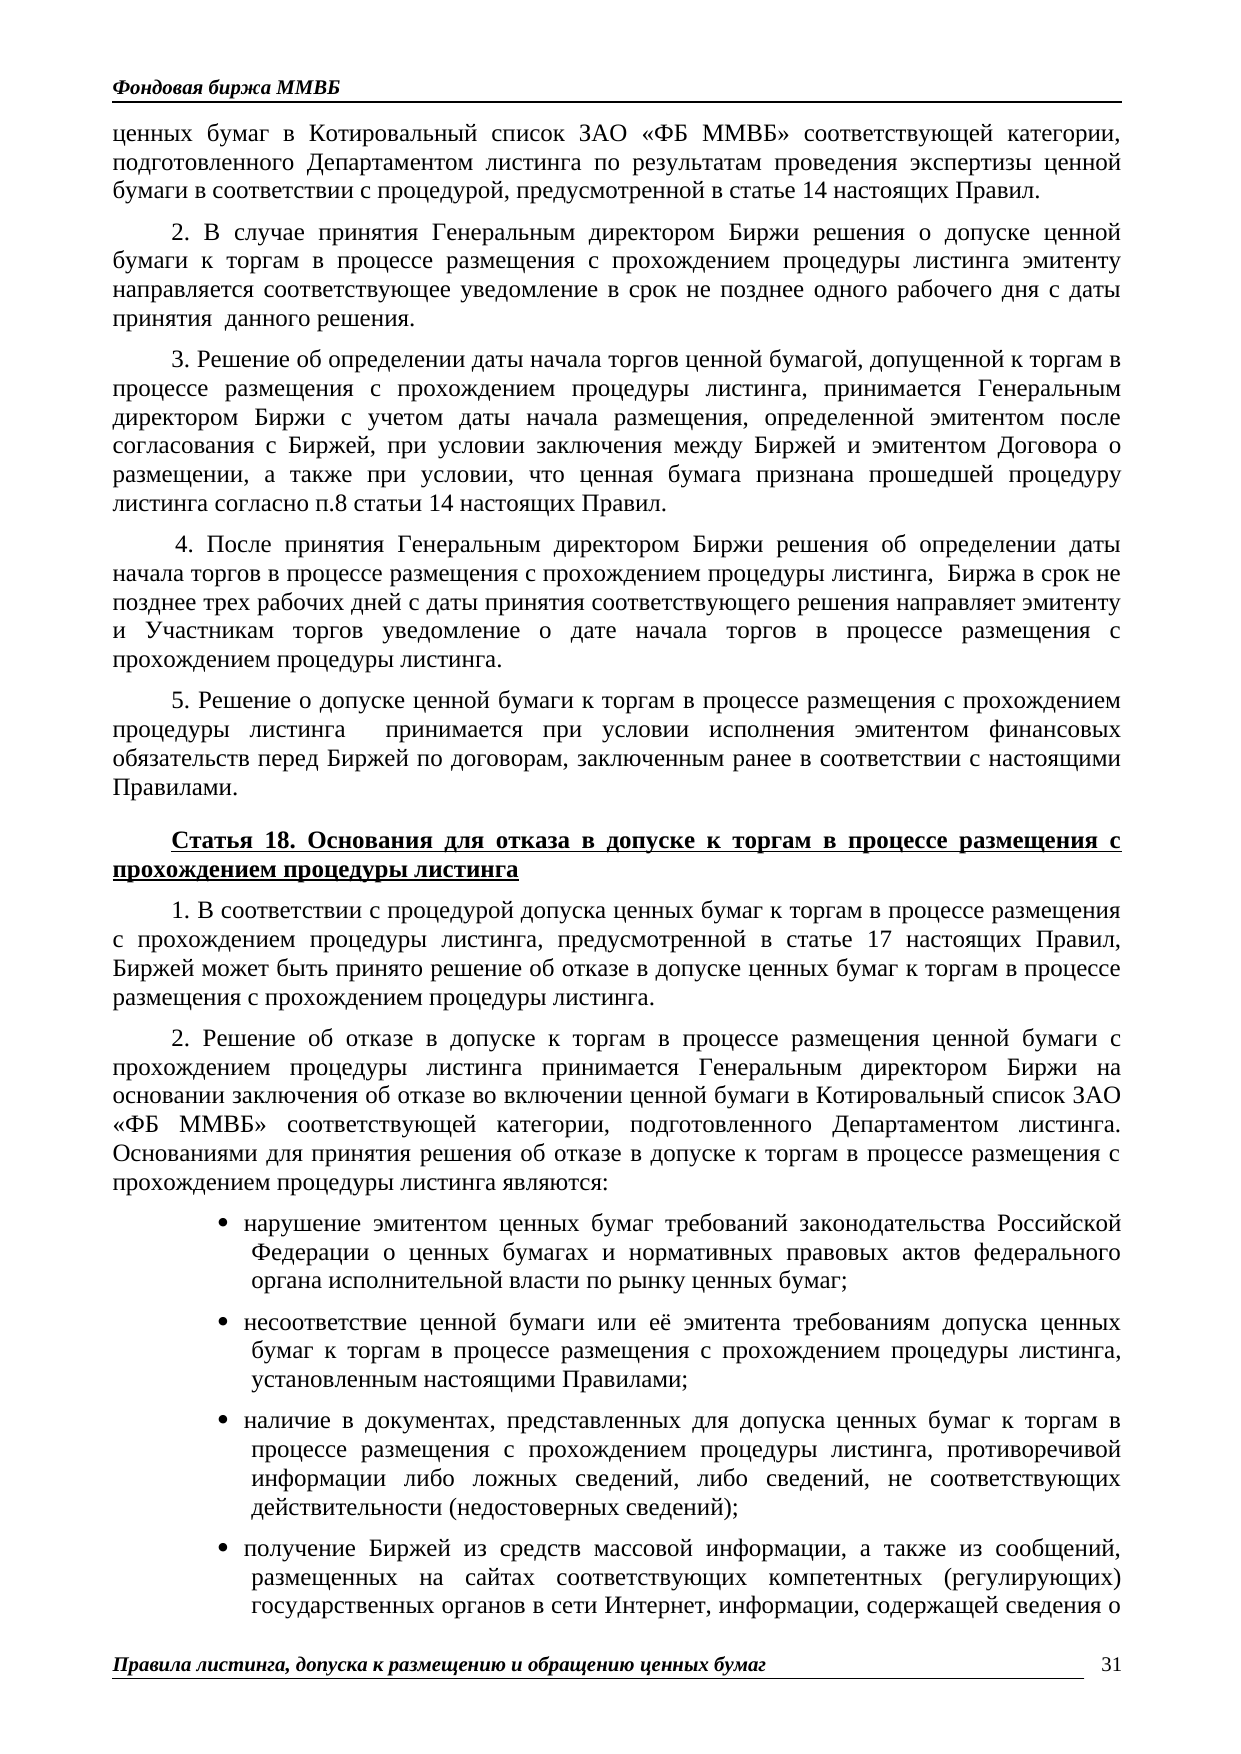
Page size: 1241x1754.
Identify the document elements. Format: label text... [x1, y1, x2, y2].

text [112, 118, 1122, 204]
text 5. Решение о допуске ценной бумаги к торгам в процессе размещения с прохождением процедуры листинга принимается при условии исполнения эмитентом финансовых обязательств перед Биржей по договорам, заключенным ранее в соответствии с настоящими Правилами. [112, 686, 1122, 801]
text 2. Решение об отказе в допуске к торгам в процессе размещения ценной бумаги с прохождением процедуры листинга принимается Генеральным директором Биржи на основании заключения об отказе во включении ценной бумаги в Котировальный список ЗАО «ФБ ММВБ» соответствующей категории, подготовленного Департаментом листинга. Основаниями для принятия решения об отказе в допуске к торгам в процессе размещения с прохождением процедуры листинга являются: [112, 1023, 1122, 1196]
list несоответствие ценной бумаги или её эмитента требованиям допуска ценных бумаг к торгам в процессе размещения с прохождением процедуры листинга, установленным настоящими Правилами; [218, 1307, 1122, 1393]
text 1. В соответствии с процедурой допуска ценных бумаг к торгам в процессе размещения с прохождением процедуры листинга, предусмотренной в статье 17 настоящих Правил, Биржей может быть принято решение об отказе в допуске ценных бумаг к торгам в процессе размещения с прохождением процедуры листинга. [112, 896, 1122, 1011]
subtitle Статья 18. Основания для отказа в допуске к торгам в процессе размещения с прохождением процедуры листинга [112, 826, 1122, 883]
list нарушение эмитентом ценных бумаг требований законодательства Российской Федерации о ценных бумагах и нормативных правовых актов федерального органа исполнительной власти по рынку ценных бумаг; [218, 1208, 1122, 1294]
text 4. После принятия Генеральным директором Биржи решения об определении даты начала торгов в процессе размещения с прохождением процедуры листинга, Биржа в срок не позднее трех рабочих дней с даты принятия соответствующего решения направляет эмитенту и Участникам торгов уведомление о дате начала торгов в процессе размещения с прохождением процедуры листинга. [112, 529, 1122, 673]
text 3. Решение об определении даты начала торгов ценной бумагой, допущенной к торгам в процессе размещения с прохождением процедуры листинга, принимается Генеральным директором Биржи с учетом даты начала размещения, определенной эмитентом после согласования с Биржей, при условии заключения между Биржей и эмитентом Договора о размещении, а также при условии, что ценная бумага признана прошедшей процедуру листинга согласно п.8 статьи 14 настоящих Правил. [112, 344, 1122, 517]
text 2. В случае принятия Генеральным директором Биржи решения о допуске ценной бумаги к торгам в процессе размещения с прохождением процедуры листинга эмитенту направляется соответствующее уведомление в срок не позднее одного рабочего дня с даты принятия данного решения. [112, 217, 1122, 332]
list наличие в документах, представленных для допуска ценных бумаг к торгам в процессе размещения с прохождением процедуры листинга, противоречивой информации либо ложных сведений, либо сведений, не соответствующих действительности (недостоверных сведений); [218, 1406, 1122, 1521]
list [218, 1533, 1122, 1619]
